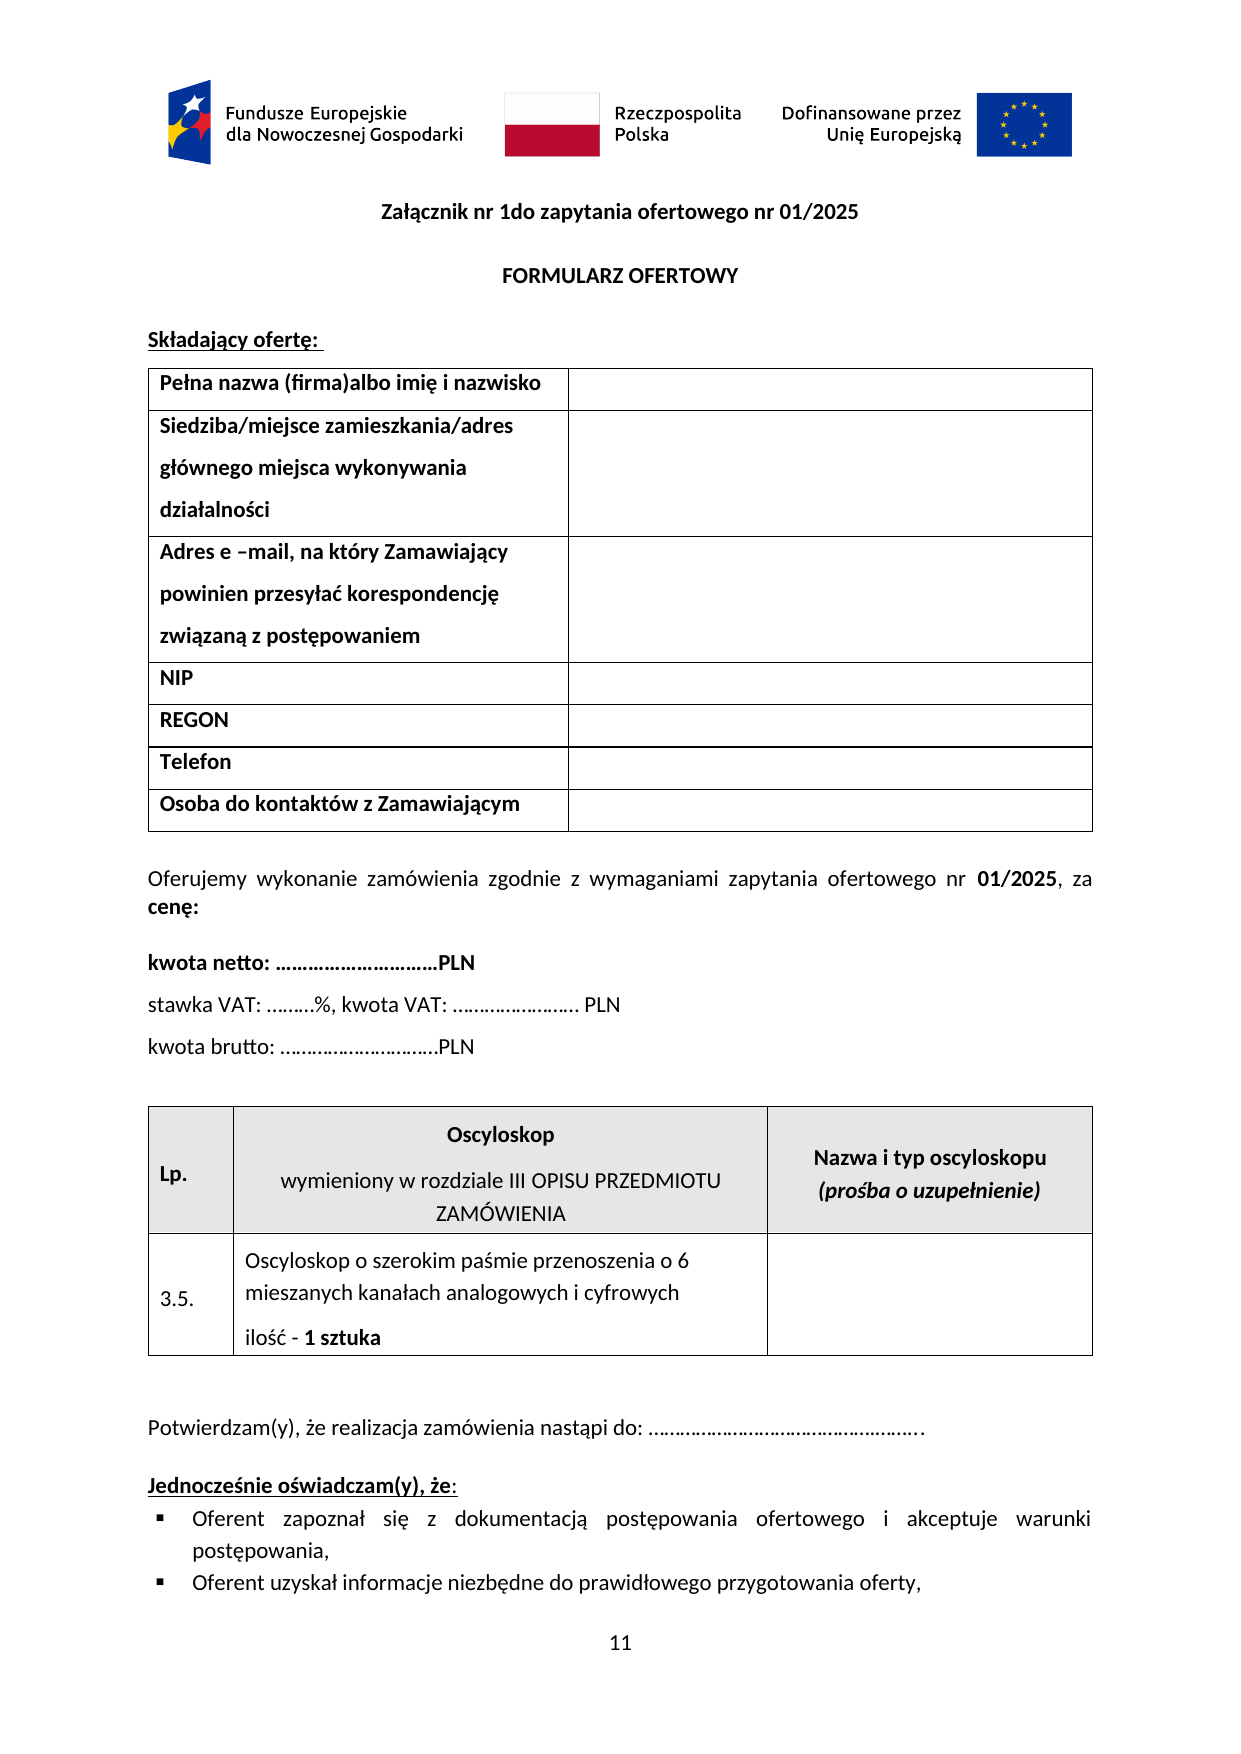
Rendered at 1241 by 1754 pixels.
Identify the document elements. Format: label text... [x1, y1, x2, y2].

table_cell Osoba do kontaktów z Zamawiającym [149, 790, 568, 831]
table_cell [569, 705, 1092, 746]
table_header Nazwa i typ oscyloskopu (prośba o uzupełnienie) [768, 1107, 1092, 1232]
table_cell Telefon [149, 748, 568, 788]
table_cell 3.5. [149, 1234, 233, 1355]
table_cell Adres e –mail, na który Zamawiający powinien przesyłać korespondencję związaną z postępowaniem [149, 537, 568, 662]
table_cell Oscyloskop o szerokim paśmie przenoszenia o 6 mieszanych kanałach analogowych i cyfrowych ilość - 1 sztuka [234, 1234, 767, 1355]
text FORMULARZ OFERTOWY [148, 261, 1092, 289]
text stawka VAT: ………%, kwota VAT: …………………… PLN [148, 990, 1092, 1018]
text Załącznik nr 1do zapytania ofertowego nr 01/2025 [148, 197, 1092, 225]
text kwota netto: …………………………PLN [148, 948, 1092, 976]
text kwota brutto: …………………………PLN [148, 1032, 1092, 1060]
text Składający ofertę: [148, 326, 1092, 353]
table_cell NIP [149, 663, 568, 704]
table_cell [569, 537, 1092, 662]
text Jednocześnie oświadczam(y), że: [148, 1472, 1092, 1499]
table_cell REGON [149, 705, 568, 746]
table_cell [569, 663, 1092, 704]
table_header Lp. [149, 1107, 233, 1232]
list Oferent uzyskał informacje niezbędne do prawidłowego przygotowania oferty, [154, 1568, 1092, 1596]
list Oferent zapoznał się z dokumentacją postępowania ofertowego i akceptuje warunki postępowania, [154, 1504, 1092, 1564]
table_cell [569, 411, 1092, 536]
table_header Pełna nazwa (firma)albo imię i nazwisko [149, 369, 568, 410]
table_header [569, 369, 1092, 410]
table_cell [569, 790, 1092, 831]
table_cell [768, 1234, 1092, 1355]
text Oferujemy wykonanie zamówienia zgodnie z wymaganiami zapytania ofertowego nr 01/2025, za cenę: [148, 864, 1092, 920]
table_cell [569, 748, 1092, 788]
picture [147, 73, 1093, 169]
table_cell Siedziba/miejsce zamieszkania/adres głównego miejsca wykonywania działalności [149, 411, 568, 536]
text Potwierdzam(y), że realizacja zamówienia nastąpi do: …………………………………….……... [148, 1413, 1092, 1441]
table_header Oscyloskop wymieniony w rozdziale III OPISU PRZEDMIOTU ZAMÓWIENIA [234, 1107, 767, 1232]
